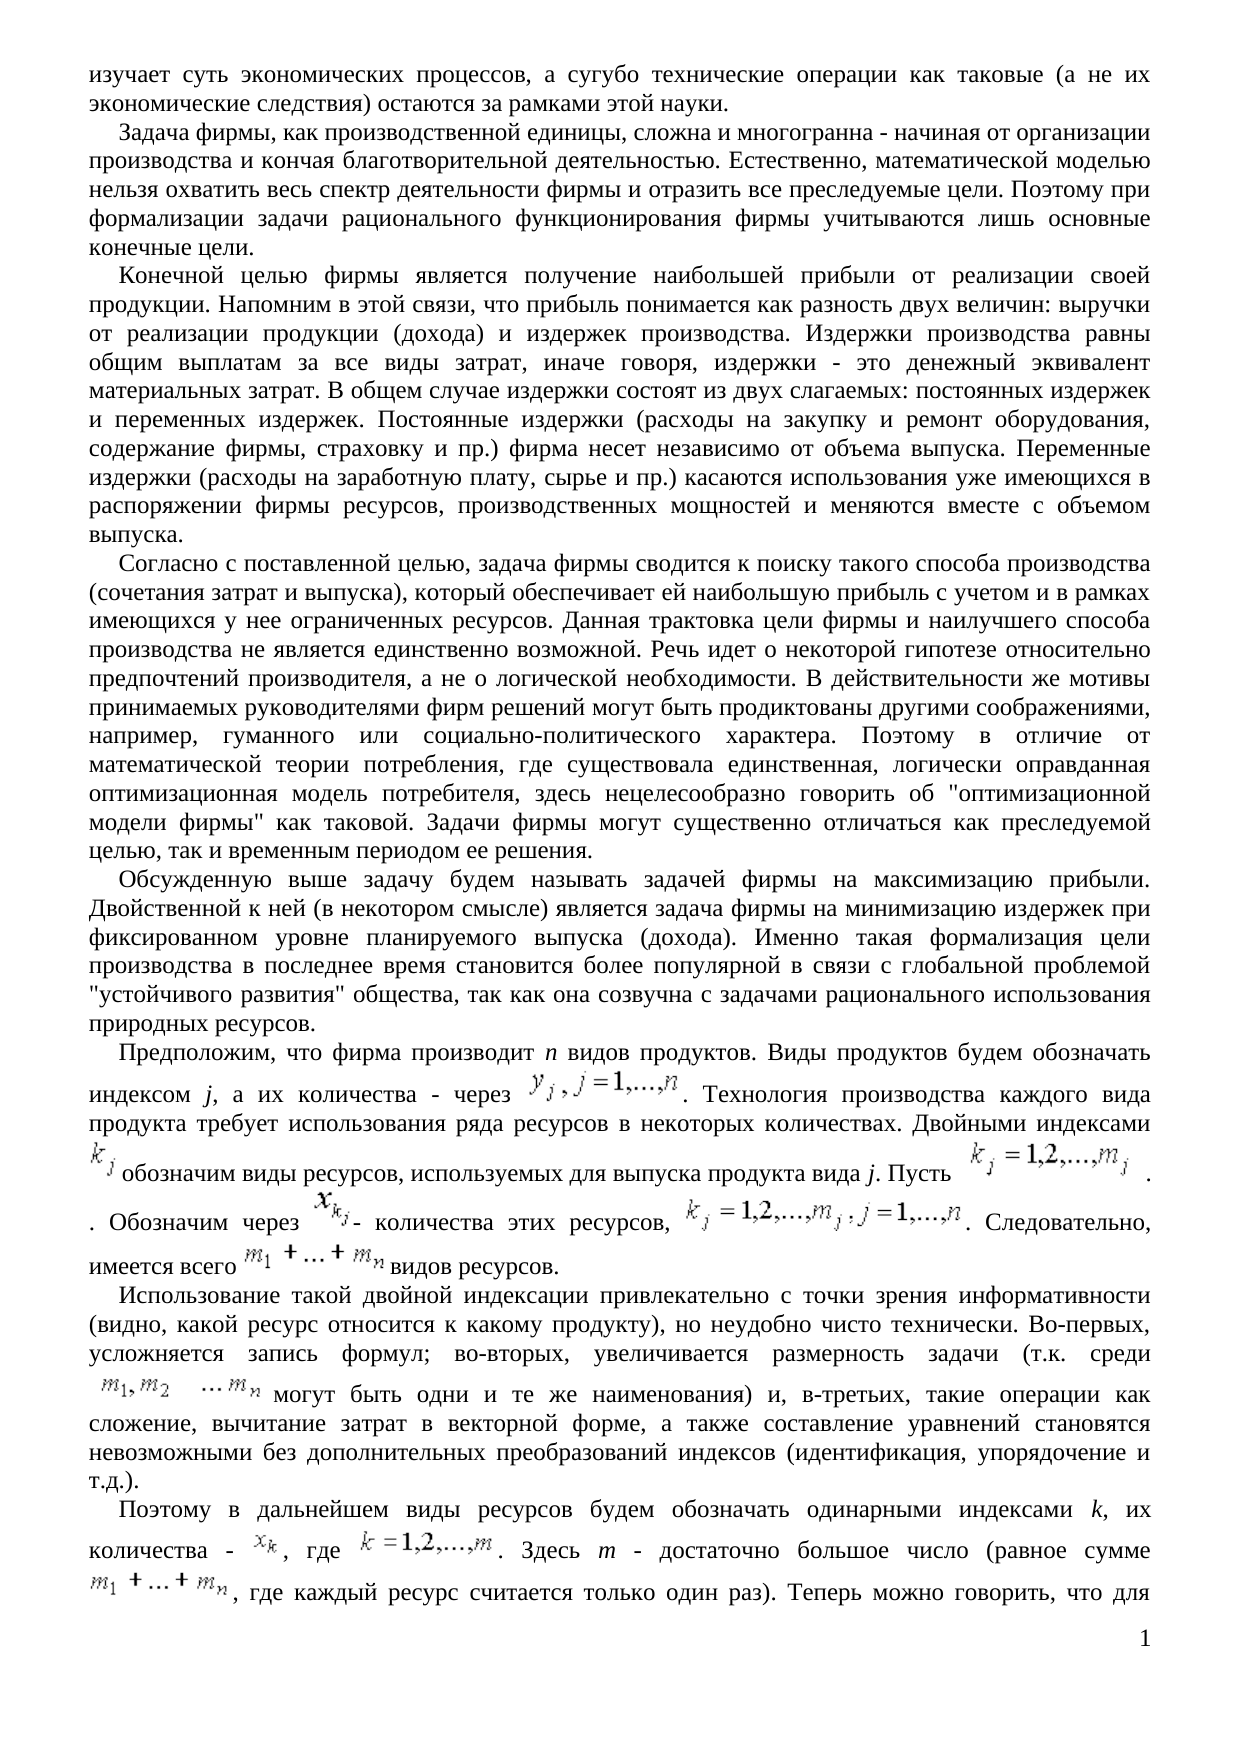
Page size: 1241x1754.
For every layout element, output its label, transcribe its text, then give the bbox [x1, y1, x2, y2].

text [89, 1494, 1152, 1606]
picture [88, 1136, 122, 1181]
picture [313, 1186, 353, 1231]
picture [358, 1527, 498, 1559]
picture [251, 1522, 283, 1559]
text Предположим, что фирма производит n видов продуктов. Виды продуктов будем обозначать индексом j, а их количества - через . Технология производства каждого вида продукта требует использования ряда ресурсов в некоторых количествах. Двойными индексами обозначим виды ресурсов, используемых для выпуска продукта вида j. Пусть . . Обозначим через - количества этих ресурсов, . Следовательно, имеется всего видов ресурсов. [89, 1037, 1152, 1280]
text Использование такой двойной индексации привлекательно с точки зрения информативности (видно, какой ресурс относится к какому продукту), но неудобно чисто технически. Во-первых, усложняется запись формул; во-вторых, увеличивается размерность задачи (т.к. среди могут быть одни и те же наименования) и, в-третьих, такие операции как сложение, вычитание затрат в векторной форме, а также составление уравнений становятся невозможными без дополнительных преобразований индексов (идентификация, упорядочение и т.д.). [89, 1280, 1152, 1494]
text Конечной целью фирмы является получение наибольшей прибыли от реализации своей продукции. Напомним в этой связи, что прибыль понимается как разность двух величин: выручки от реализации продукции (дохода) и издержек производства. Издержки производства равны общим выплатам за все виды затрат, иначе говоря, издержки - это денежный эквивалент материальных затрат. В общем случае издержки состоят из двух слагаемых: постоянных издержек и переменных издержек. Постоянные издержки (расходы на закупку и ремонт оборудования, содержание фирмы, страховку и пр.) фирма несет независимо от объема выпуска. Переменные издержки (расходы на заработную плату, сырье и пр.) касаются использования уже имеющихся в распоряжении фирмы ресурсов, производственных мощностей и меняются вместе с объемом выпуска. [89, 260, 1152, 548]
text Согласно с поставленной целью, задача фирмы сводится к поиску такого способа производства (сочетания затрат и выпуска), который обеспечивает ей наибольшую прибыль с учетом и в рамках имеющихся у нее ограниченных ресурсов. Данная трактовка цели фирмы и наилучшего способа производства не является единственно возможной. Речь идет о некоторой гипотезе относительно предпочтений производителя, а не о логической необходимости. В действительности же мотивы принимаемых руководителями фирм решений могут быть продиктованы другими соображениями, например, гуманного или социально-политического характера. Поэтому в отличие от математической теории потребления, где существовала единственная, логически оправданная оптимизационная модель потребителя, здесь нецелесообразно говорить об "оптимизационной модели фирмы" как таковой. Задачи фирмы могут существенно отличаться как преследуемой целью, так и временным периодом ее решения. [89, 548, 1152, 864]
picture [685, 1189, 965, 1231]
picture [88, 1564, 233, 1601]
text Обсужденную выше задачу будем называть задачей фирмы на максимизацию прибыли. Двойственной к ней (в некотором смысле) является задача фирмы на минимизацию издержек при фиксированном уровне планируемого выпуска (дохода). Именно такая формализация цели производства в последнее время становится более популярной в связи с глобальной проблемой "устойчивого развития" общества, так как она созвучна с задачами рационального использования природных ресурсов. [89, 864, 1152, 1037]
text Задача фирмы, как производственной единицы, сложна и многогранна - начиная от организации производства и кончая благотворительной деятельностью. Естественно, математической моделью нельзя охватить весь спектр деятельности фирмы и отразить все преследуемые цели. Поэтому при формализации задачи рационального функционирования фирмы учитываются лишь основные конечные цели. [89, 117, 1152, 260]
picture [957, 1136, 1146, 1181]
picture [88, 1366, 274, 1403]
picture [525, 1065, 682, 1103]
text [89, 59, 1152, 117]
picture [242, 1235, 390, 1275]
